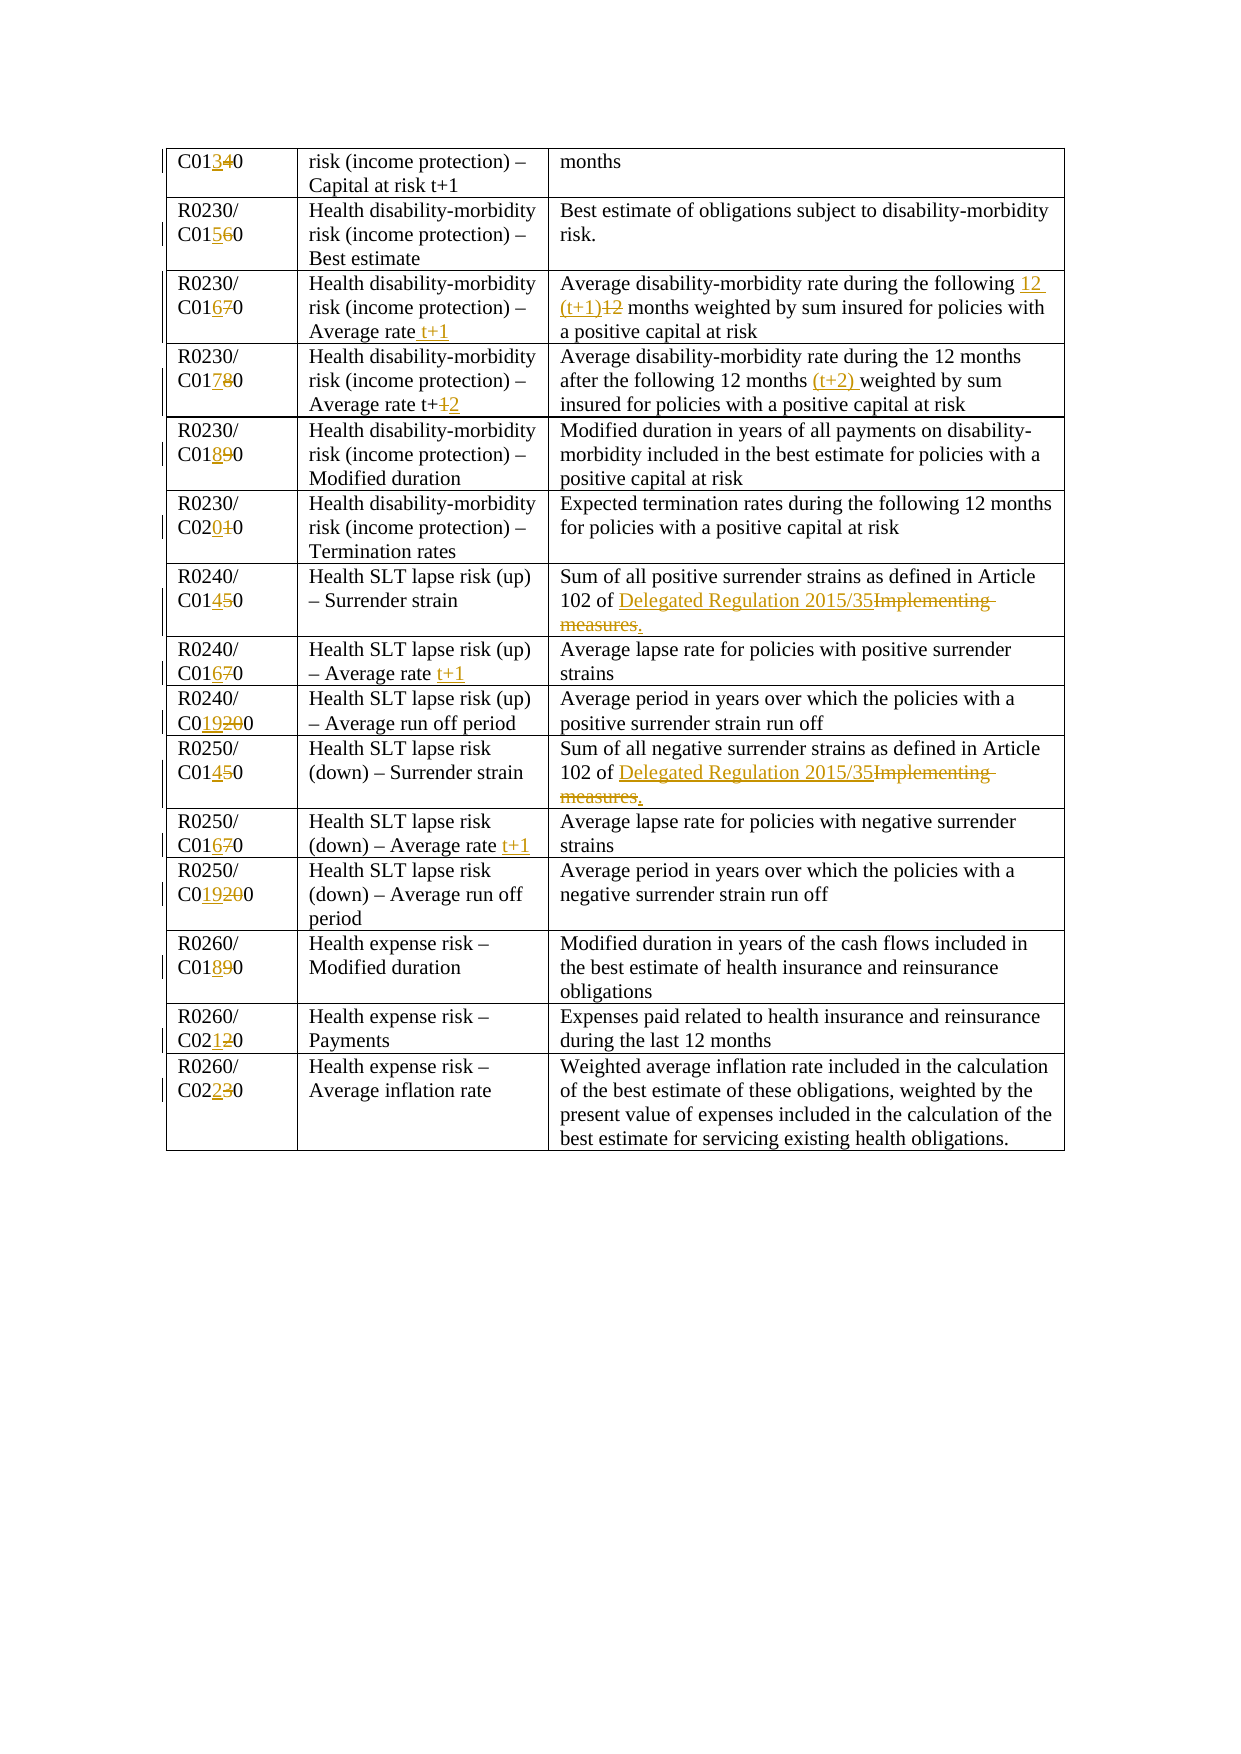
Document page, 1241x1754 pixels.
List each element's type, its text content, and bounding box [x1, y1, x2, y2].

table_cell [549, 149, 1064, 197]
table_cell Expected termination rates during the following 12 months for policies with a positive capital at risk [549, 491, 1064, 563]
table_cell R0230/ C020 [167, 491, 297, 563]
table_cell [298, 149, 548, 197]
table_cell R0230/ C010 [167, 198, 297, 270]
table_cell Health expense risk – Modified duration [298, 931, 548, 1003]
table_cell R0230/ C010 [167, 344, 297, 416]
table_cell R0230/ C010 [167, 418, 297, 490]
table_cell Modified duration in years of all payments on disability-morbidity included in the best estimate for policies with a positive capital at risk [549, 418, 1064, 490]
table_cell R0250/ C010 [167, 736, 297, 808]
table_cell Health SLT lapse risk (down) – Average run off period [298, 858, 548, 930]
table_cell R0250/ C010 [167, 809, 297, 857]
table_cell Health disability-morbidity risk (income protection) – Average rate [298, 271, 548, 343]
table_cell Weighted average inflation rate included in the calculation of the best estimate of these obligations, weighted by the present value of expenses included in the calculation of the best estimate for servicing existing health obligations. [549, 1054, 1064, 1150]
table_cell Average disability-morbidity rate during the following months weighted by sum insured for policies with a positive capital at risk [549, 271, 1064, 343]
table_cell R0260/ C020 [167, 1004, 297, 1052]
table_cell R0240/ C00 [167, 686, 297, 734]
table_cell Average lapse rate for policies with positive surrender strains [549, 637, 1064, 685]
table_cell Health SLT lapse risk (up) – Average run off period [298, 686, 548, 734]
table_cell Average lapse rate for policies with negative surrender strains [549, 809, 1064, 857]
table_cell R0230/ C010 [167, 149, 297, 197]
table_cell Health disability-morbidity risk (income protection) – Best estimate [298, 198, 548, 270]
table_cell Health SLT lapse risk (up) – Surrender strain [298, 564, 548, 636]
table_cell Health expense risk – Average inflation rate [298, 1054, 548, 1150]
table_cell Health disability-morbidity risk (income protection) – Modified duration [298, 418, 548, 490]
table_cell R0260/ C010 [167, 931, 297, 1003]
table_cell R0240/ C010 [167, 637, 297, 685]
table_cell Sum of all negative surrender strains as defined in Article 102 of [549, 736, 1064, 808]
table_cell R0250/ C00 [167, 858, 297, 930]
table_cell R0240/ C010 [167, 564, 297, 636]
table_cell Health SLT lapse risk (down) – Average rate [298, 809, 548, 857]
table_cell Average period in years over which the policies with a positive surrender strain run off [549, 686, 1064, 734]
table_cell Average disability-morbidity rate during the 12 months after the following 12 months weighted by sum insured for policies with a positive capital at risk [549, 344, 1064, 416]
table_cell Expenses paid related to health insurance and reinsurance during the last 12 months [549, 1004, 1064, 1052]
table_cell Health SLT lapse risk (down) – Surrender strain [298, 736, 548, 808]
table_cell Average period in years over which the policies with a negative surrender strain run off [549, 858, 1064, 930]
table_cell Sum of all positive surrender strains as defined in Article 102 of [549, 564, 1064, 636]
table_cell Health SLT lapse risk (up) – Average rate [298, 637, 548, 685]
table_cell Best estimate of obligations subject to disability-morbidity risk. [549, 198, 1064, 270]
table_cell Health disability-morbidity risk (income protection) – Termination rates [298, 491, 548, 563]
table_cell Health disability-morbidity risk (income protection) – Average rate t+ [298, 344, 548, 416]
table_cell R0230/ C010 [167, 271, 297, 343]
table_cell Health expense risk – Payments [298, 1004, 548, 1052]
table_cell R0260/ C020 [167, 1054, 297, 1150]
table_cell Modified duration in years of the cash flows included in the best estimate of health insurance and reinsurance obligations [549, 931, 1064, 1003]
